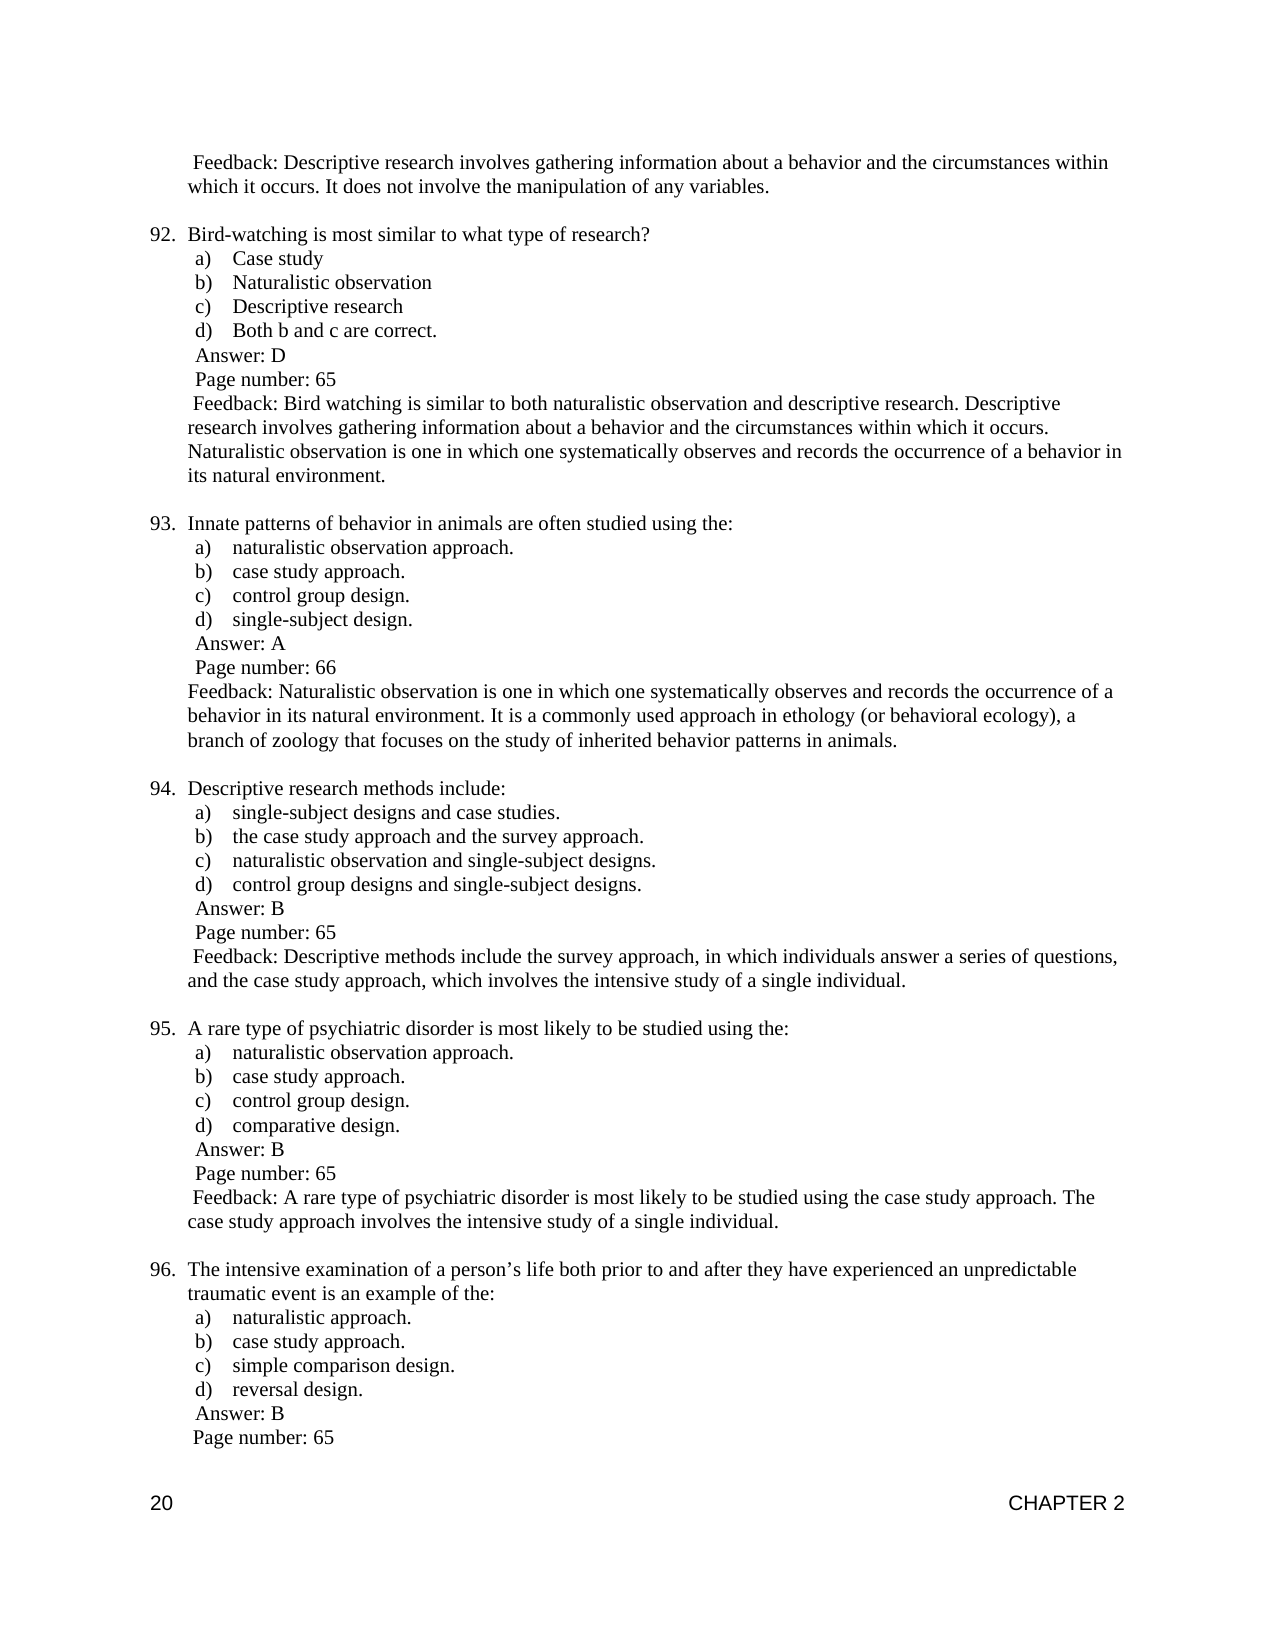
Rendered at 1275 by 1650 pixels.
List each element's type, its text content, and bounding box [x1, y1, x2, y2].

list reversal design. [195, 1377, 1125, 1401]
text Answer: A [150, 631, 1125, 655]
text Page number: 65 [150, 367, 1125, 391]
list control group design. [195, 583, 1125, 607]
list single-subject design. [195, 607, 1125, 631]
text Feedback: Bird watching is similar to both naturalistic observation and descriptive research. Descriptive research involves gathering information about a behavior and the circumstances within which it occurs. Naturalistic observation is one in which one systematically observes and records the occurrence of a behavior in its natural environment. [187, 391, 1125, 487]
list Naturalistic observation [195, 270, 1125, 294]
list Innate patterns of behavior in animals are often studied using the: [150, 511, 1125, 535]
list Case study [195, 246, 1125, 270]
text Page number: 65 [150, 920, 1125, 944]
list control group designs and single-subject designs. [195, 872, 1125, 896]
list case study approach. [195, 559, 1125, 583]
list the case study approach and the survey approach. [195, 824, 1125, 848]
list Both b and c are correct. [195, 318, 1125, 342]
list naturalistic observation approach. [195, 1040, 1125, 1064]
text Feedback: Descriptive research involves gathering information about a behavior and the circumstances within which it occurs. It does not involve the manipulation of any variables. [187, 150, 1125, 198]
list naturalistic observation and single-subject designs. [195, 848, 1125, 872]
text Answer: D [150, 342, 1125, 367]
text Page number: 66 [150, 655, 1125, 679]
list A rare type of psychiatric disorder is most likely to be studied using the: [150, 1016, 1125, 1040]
list single-subject designs and case studies. [195, 800, 1125, 824]
list control group design. [195, 1088, 1125, 1112]
list case study approach. [195, 1064, 1125, 1088]
text Answer: B [150, 1137, 1125, 1161]
text Feedback: Descriptive methods include the survey approach, in which individuals answer a series of questions, and the case study approach, which involves the intensive study of a single individual. [187, 944, 1125, 992]
list Bird-watching is most similar to what type of research? [150, 222, 1125, 246]
list case study approach. [195, 1329, 1125, 1353]
text Page number: 65 [150, 1161, 1125, 1185]
text Answer: B [150, 896, 1125, 920]
text Page number: 65 [150, 1425, 1125, 1449]
list simple comparison design. [195, 1353, 1125, 1377]
text Answer: B [150, 1401, 1125, 1425]
text Feedback: A rare type of psychiatric disorder is most likely to be studied using the case study approach. The case study approach involves the intensive study of a single individual. [187, 1185, 1125, 1233]
text Feedback: Naturalistic observation is one in which one systematically observes and records the occurrence of a behavior in its natural environment. It is a commonly used approach in ethology (or behavioral ecology), a branch of zoology that focuses on the study of inherited behavior patterns in animals. [187, 679, 1125, 752]
list comparative design. [195, 1112, 1125, 1137]
list Descriptive research methods include: [150, 776, 1125, 800]
list naturalistic observation approach. [195, 535, 1125, 559]
list naturalistic approach. [195, 1305, 1125, 1329]
list Descriptive research [195, 294, 1125, 318]
list The intensive examination of a person’s life both prior to and after they have experienced an unpredictable traumatic event is an example of the: [150, 1257, 1125, 1305]
